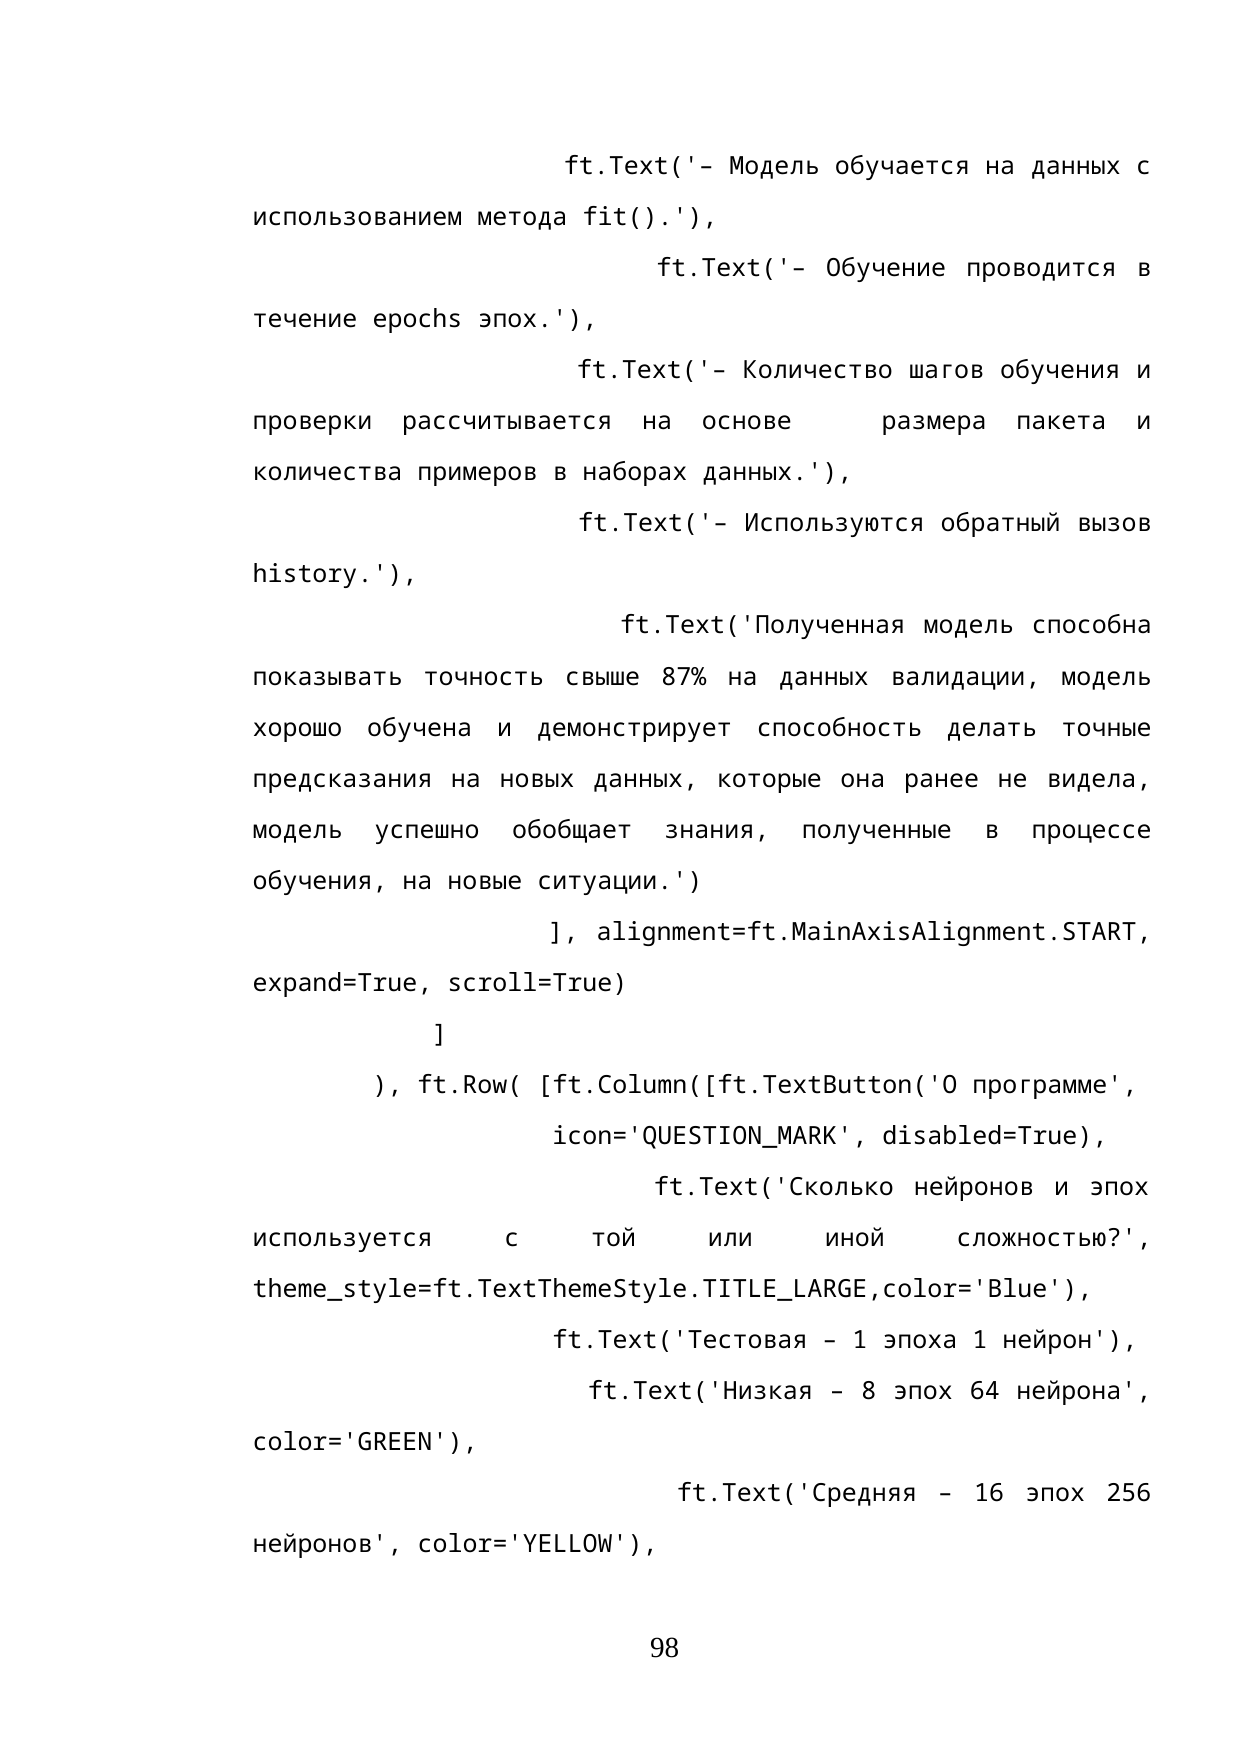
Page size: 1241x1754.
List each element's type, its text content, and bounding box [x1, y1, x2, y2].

text ft.Text('Низкая – 8 эпох 64 нейрона', color='GREEN'), [252, 1373, 1152, 1458]
text ] [252, 1015, 1152, 1049]
text ), ft.Row( [ft.Column([ft.TextButton('О программе', [252, 1066, 1152, 1101]
text ft.Text('Средняя – 16 эпох 256 нейронов', color='YELLOW'), [252, 1475, 1152, 1560]
text ft.Text('– Используются обратный вызов history.'), [252, 505, 1152, 590]
text ft.Text('Сколько нейронов и эпох используется с той или иной сложностью?', theme_style=ft.TextThemeStyle.TITLE_LARGE,color='Blue'), [252, 1168, 1152, 1305]
text ], alignment=ft.MainAxisAlignment.START, expand=True, scroll=True) [252, 913, 1152, 998]
text ft.Text('– Модель обучается на данных с использованием метода fit().'), [252, 148, 1152, 233]
text ft.Text('– Количество шагов обучения и проверки рассчитывается на основе размера пакета и количества примеров в наборах данных.'), [252, 352, 1152, 488]
text ft.Text('Тестовая – 1 эпоха 1 нейрон'), [252, 1322, 1152, 1356]
text ft.Text('Полученная модель способна показывать точность свыше 87% на данных валидации, модель хорошо обучена и демонстрирует способность делать точные предсказания на новых данных, которые она ранее не видела, модель успешно обобщает знания, полученные в процессе обучения, на новые ситуации.') [252, 607, 1152, 896]
text ft.Text('– Обучение проводится в течение epochs эпох.'), [252, 250, 1152, 335]
text icon='QUESTION_MARK', disabled=True), [252, 1117, 1152, 1152]
